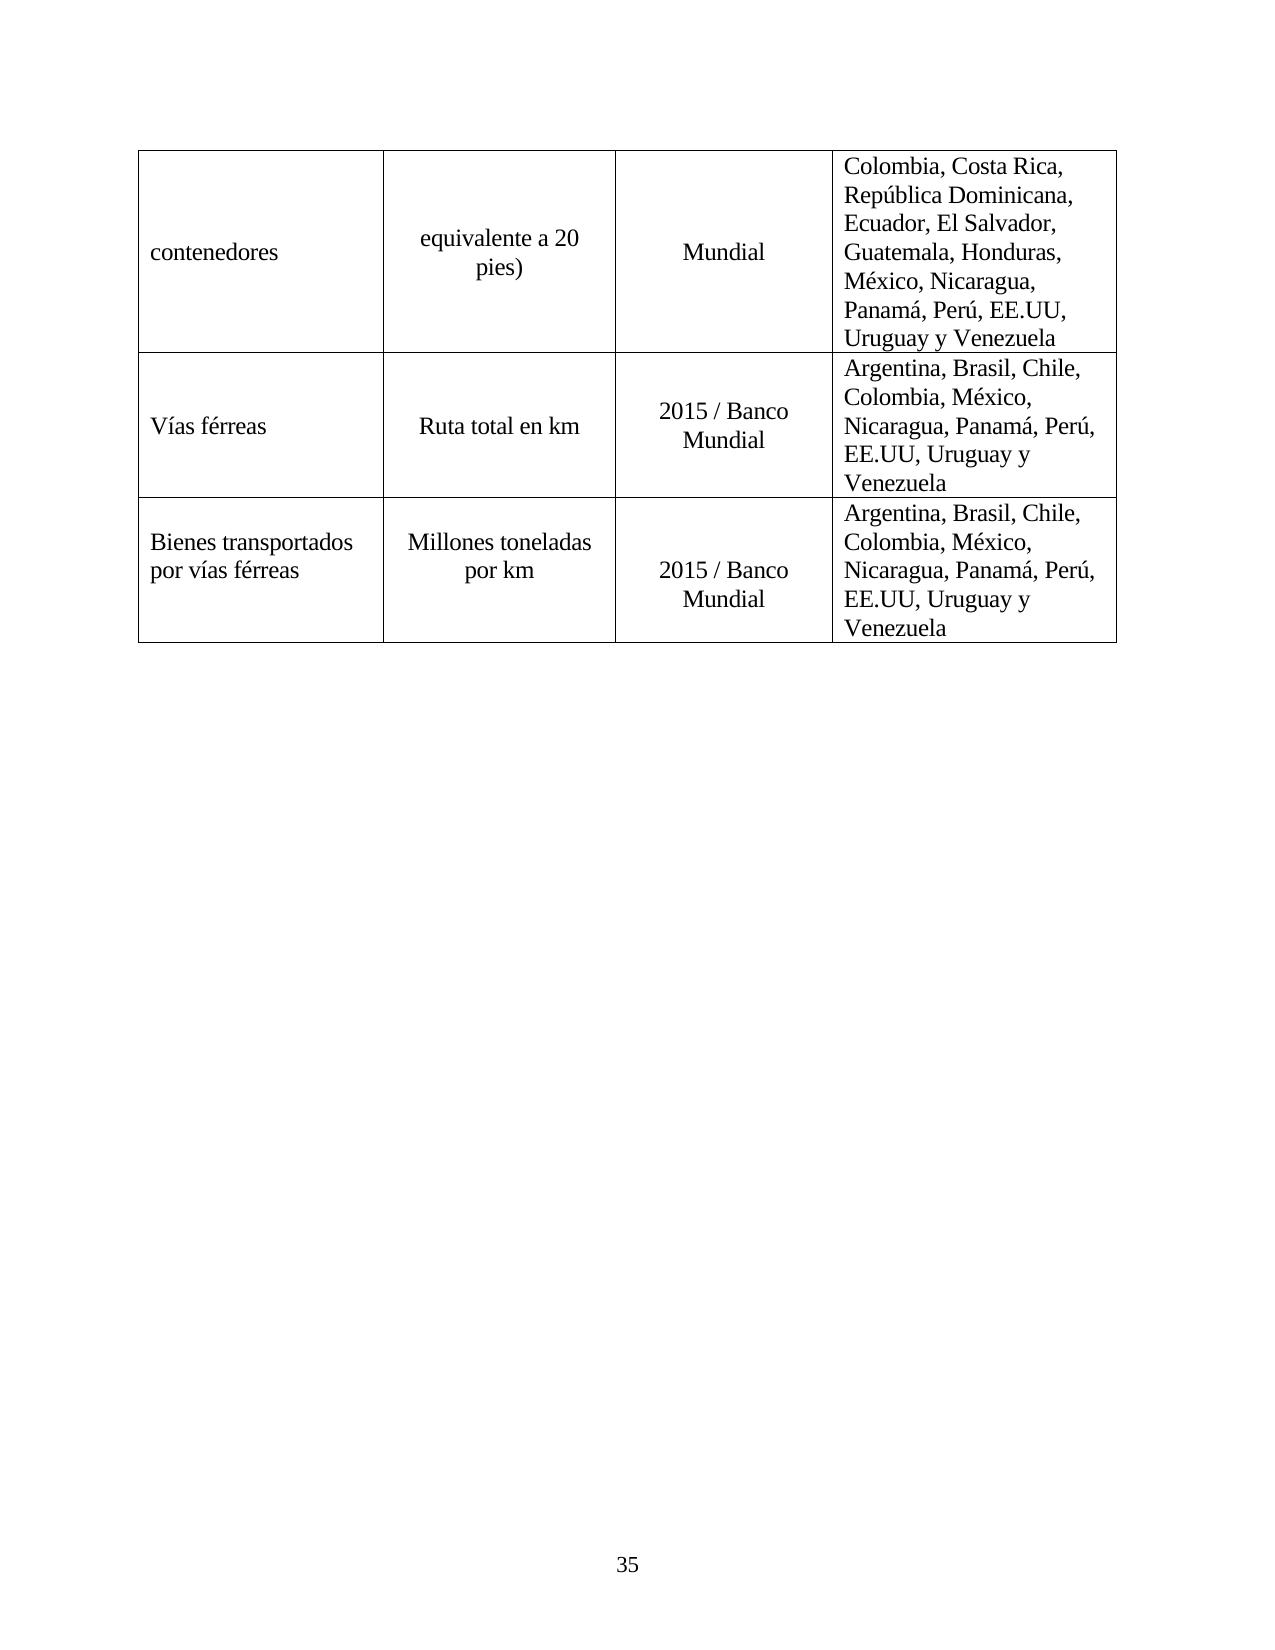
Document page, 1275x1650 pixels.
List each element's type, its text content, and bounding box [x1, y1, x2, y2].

table_cell Ruta total en km [384, 353, 615, 497]
table_cell Vías férreas [139, 353, 383, 497]
table_cell 2015 / Banco Mundial [616, 498, 832, 642]
table_cell 2015 / Banco Mundial [616, 353, 832, 497]
table_cell Bienes transportados por vías férreas [139, 498, 383, 642]
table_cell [384, 151, 615, 352]
table_cell Argentina, Brasil, Chile, Colombia, México, Nicaragua, Panamá, Perú, EE.UU, Uruguay y Venezuela [833, 498, 1116, 642]
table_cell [139, 151, 383, 352]
table_cell Millones toneladas por km [384, 498, 615, 642]
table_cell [616, 151, 832, 352]
table_cell Argentina, Brasil, Chile, Colombia, México, Nicaragua, Panamá, Perú, EE.UU, Uruguay y Venezuela [833, 353, 1116, 497]
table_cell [833, 151, 1116, 352]
